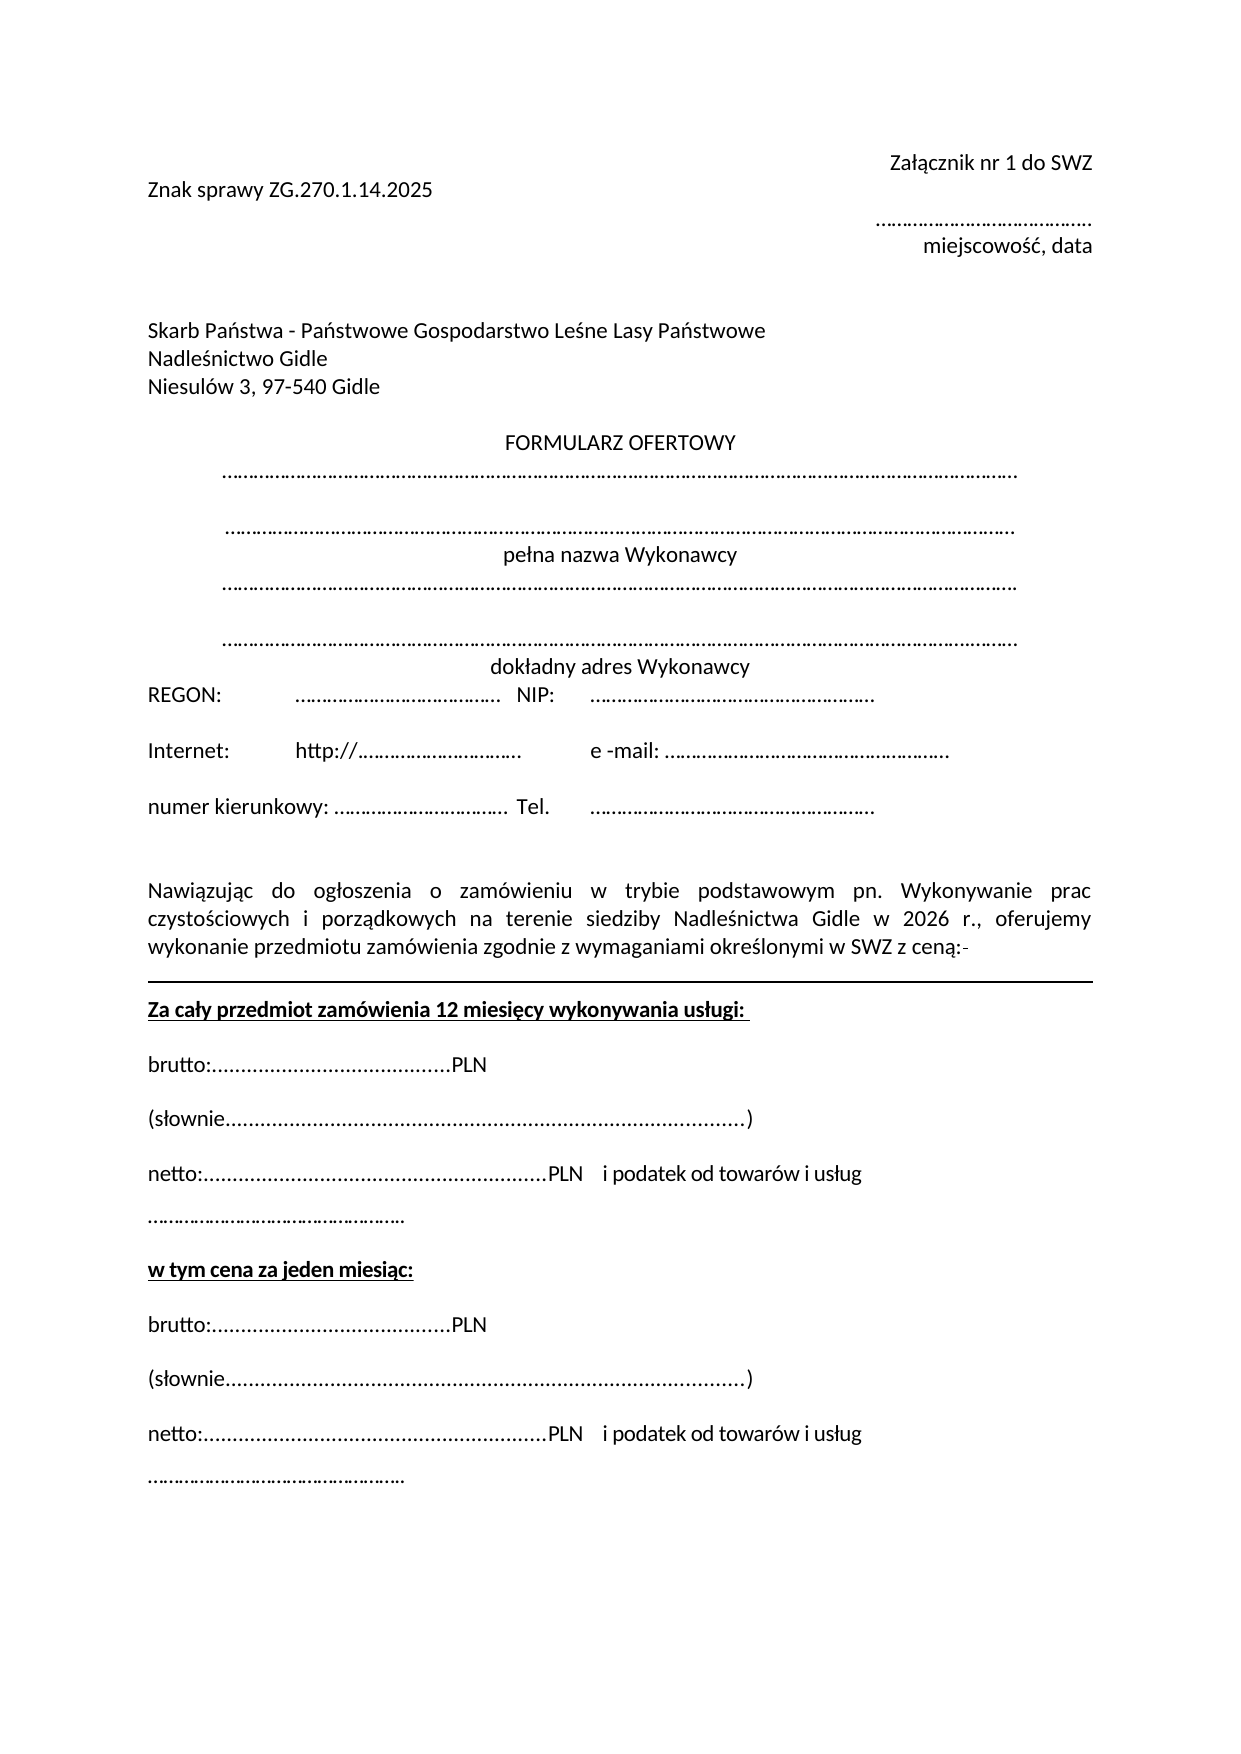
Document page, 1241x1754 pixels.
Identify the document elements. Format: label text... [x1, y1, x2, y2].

text (słownie ) [148, 1104, 1093, 1133]
text Nadleśnictwo Gidle [148, 344, 1093, 372]
text Internet: http://.………………………… e -mail: ……………………………………………… [148, 736, 1093, 764]
text …………………………………………………………………….……………………………………………………………… [148, 456, 1093, 484]
text Niesulów 3, 97-540 Gidle [148, 372, 1093, 400]
text Załącznik nr 1 do SWZ [148, 148, 1093, 176]
text …………………………………………………………………………………………………………………………………… [148, 512, 1093, 540]
text dokładny adres Wykonawcy [148, 652, 1093, 680]
text ……………………………………………………………………………………………………………………………………. [148, 568, 1093, 596]
text Nawiązując do ogłoszenia o zamówieniu w trybie podstawowym pn. Wykonywanie prac czystościowych i porządkowych na terenie siedziby Nadleśnictwa Gidle w 2026 r., oferujemy wykonanie przedmiotu zamówienia zgodnie z wymaganiami określonymi w SWZ z ceną: [148, 876, 1093, 981]
text …………………………………………………………………………………………………………………………….……… [148, 624, 1093, 652]
text w tym cena za jeden miesiąc: [148, 1256, 1093, 1283]
text REGON: ………………………………… NIP: ……………………………………………… [148, 680, 1093, 708]
text ………………………………….. [148, 204, 1093, 232]
text Skarb Państwa - Państwowe Gospodarstwo Leśne Lasy Państwowe [148, 316, 1093, 344]
text brutto: PLN [148, 1050, 1093, 1078]
text pełna nazwa Wykonawcy [148, 540, 1093, 568]
text (słownie ) [148, 1364, 1093, 1392]
text brutto: PLN [148, 1310, 1093, 1338]
text FORMULARZ OFERTOWY [148, 428, 1093, 456]
text netto: PLN i podatek od towarów i usług ………………………………………….. [148, 1419, 1093, 1489]
text numer kierunkowy: …………………………… Tel. ……………………………………………… [148, 792, 1093, 820]
text Znak sprawy ZG.270.1.14.2025 [148, 176, 1093, 204]
text netto: PLN i podatek od towarów i usług ………………………………………….. [148, 1159, 1093, 1229]
text Za cały przedmiot zamówienia 12 miesięcy wykonywania usługi: [148, 996, 1093, 1024]
text miejscowość, data [148, 232, 1093, 260]
